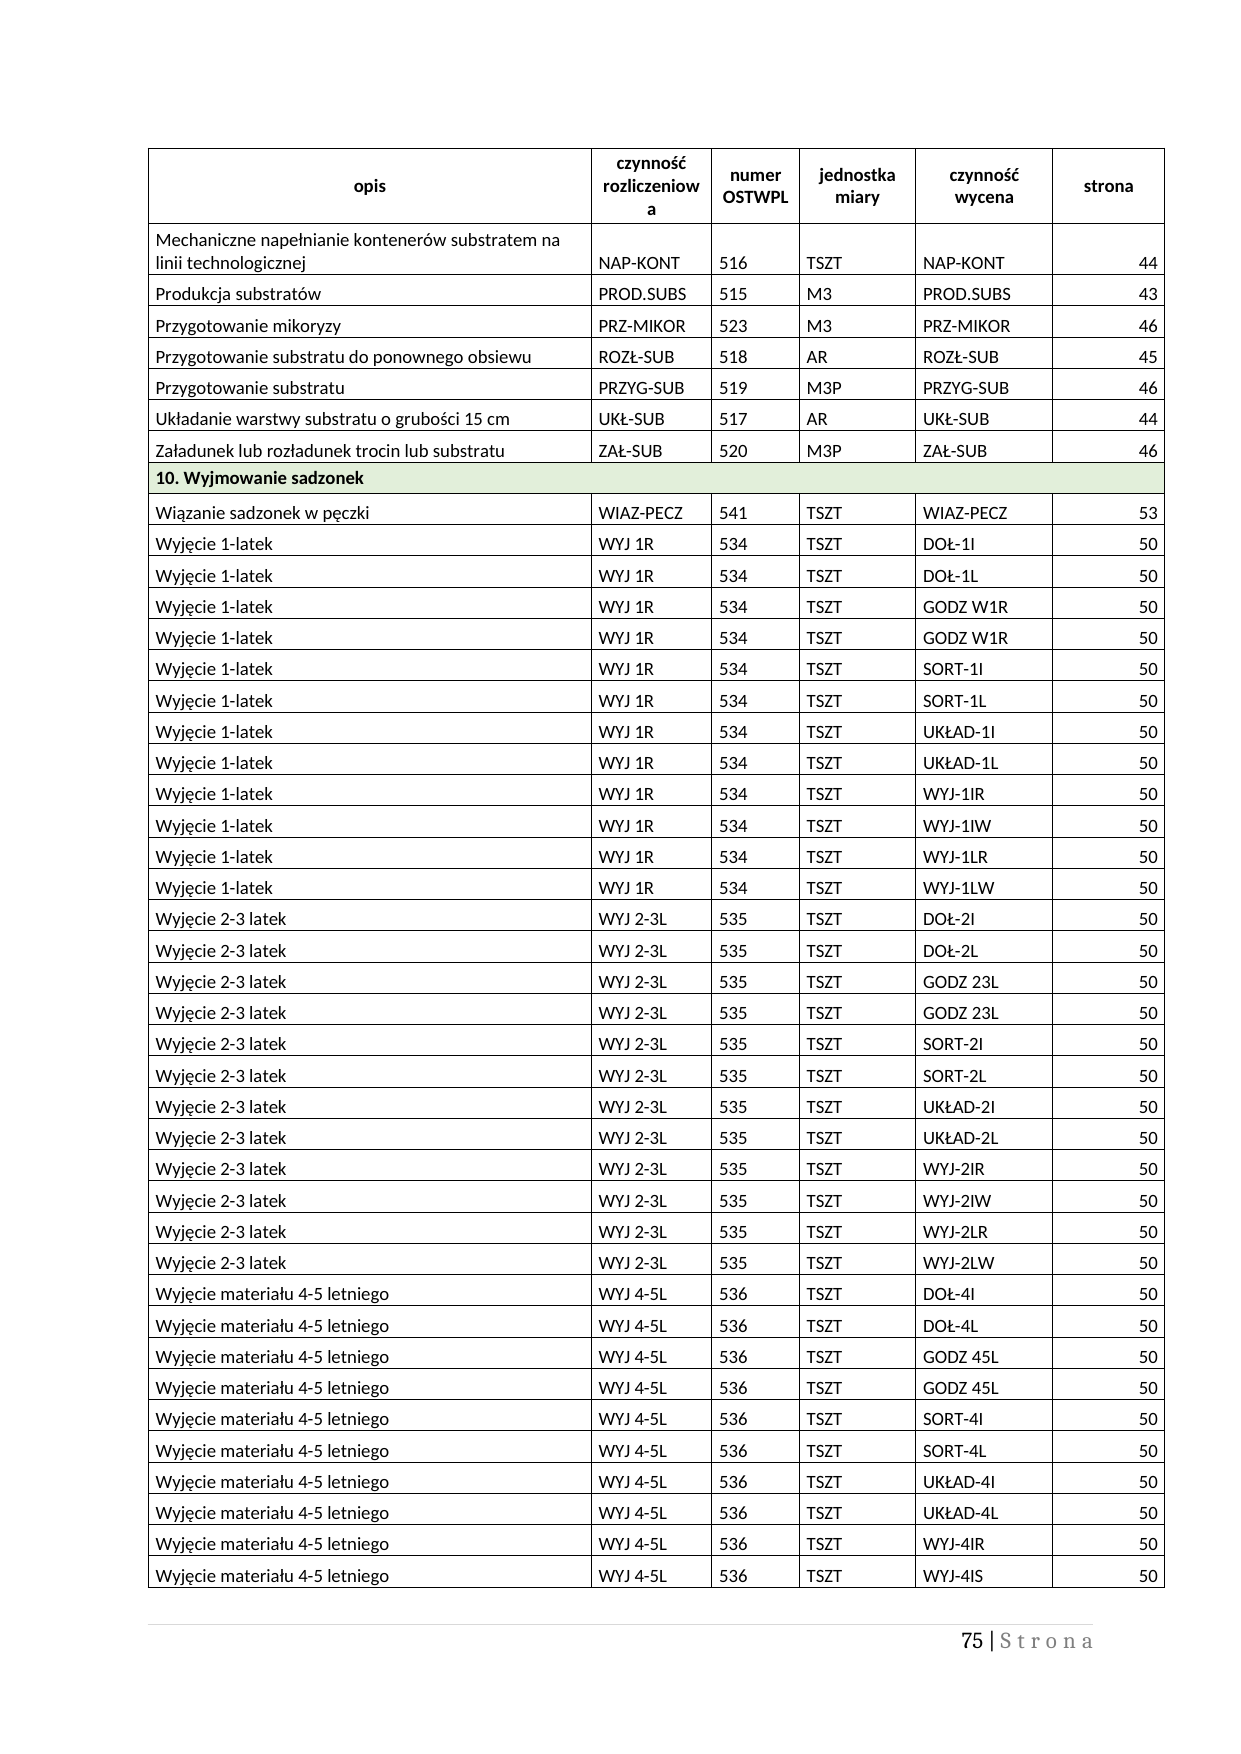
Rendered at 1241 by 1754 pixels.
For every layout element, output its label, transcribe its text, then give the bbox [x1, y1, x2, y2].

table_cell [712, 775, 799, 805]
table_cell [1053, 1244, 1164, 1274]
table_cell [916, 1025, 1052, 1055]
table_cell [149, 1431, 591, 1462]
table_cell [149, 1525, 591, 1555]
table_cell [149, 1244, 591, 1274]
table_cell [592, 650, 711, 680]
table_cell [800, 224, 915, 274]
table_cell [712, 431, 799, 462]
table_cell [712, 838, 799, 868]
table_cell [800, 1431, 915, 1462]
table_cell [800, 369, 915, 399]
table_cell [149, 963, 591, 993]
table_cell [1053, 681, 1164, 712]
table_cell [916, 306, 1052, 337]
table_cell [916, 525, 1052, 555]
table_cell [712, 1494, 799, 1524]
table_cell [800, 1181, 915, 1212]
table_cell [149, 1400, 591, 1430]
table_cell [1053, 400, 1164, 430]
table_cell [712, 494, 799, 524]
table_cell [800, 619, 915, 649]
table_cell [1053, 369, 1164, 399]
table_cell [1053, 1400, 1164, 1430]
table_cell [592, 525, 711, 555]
table_header jednostka miary [800, 149, 915, 223]
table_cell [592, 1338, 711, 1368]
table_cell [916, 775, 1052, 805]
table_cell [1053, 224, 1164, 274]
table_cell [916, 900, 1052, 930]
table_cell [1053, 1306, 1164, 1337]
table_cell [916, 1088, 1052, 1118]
table_header strona [1053, 149, 1164, 223]
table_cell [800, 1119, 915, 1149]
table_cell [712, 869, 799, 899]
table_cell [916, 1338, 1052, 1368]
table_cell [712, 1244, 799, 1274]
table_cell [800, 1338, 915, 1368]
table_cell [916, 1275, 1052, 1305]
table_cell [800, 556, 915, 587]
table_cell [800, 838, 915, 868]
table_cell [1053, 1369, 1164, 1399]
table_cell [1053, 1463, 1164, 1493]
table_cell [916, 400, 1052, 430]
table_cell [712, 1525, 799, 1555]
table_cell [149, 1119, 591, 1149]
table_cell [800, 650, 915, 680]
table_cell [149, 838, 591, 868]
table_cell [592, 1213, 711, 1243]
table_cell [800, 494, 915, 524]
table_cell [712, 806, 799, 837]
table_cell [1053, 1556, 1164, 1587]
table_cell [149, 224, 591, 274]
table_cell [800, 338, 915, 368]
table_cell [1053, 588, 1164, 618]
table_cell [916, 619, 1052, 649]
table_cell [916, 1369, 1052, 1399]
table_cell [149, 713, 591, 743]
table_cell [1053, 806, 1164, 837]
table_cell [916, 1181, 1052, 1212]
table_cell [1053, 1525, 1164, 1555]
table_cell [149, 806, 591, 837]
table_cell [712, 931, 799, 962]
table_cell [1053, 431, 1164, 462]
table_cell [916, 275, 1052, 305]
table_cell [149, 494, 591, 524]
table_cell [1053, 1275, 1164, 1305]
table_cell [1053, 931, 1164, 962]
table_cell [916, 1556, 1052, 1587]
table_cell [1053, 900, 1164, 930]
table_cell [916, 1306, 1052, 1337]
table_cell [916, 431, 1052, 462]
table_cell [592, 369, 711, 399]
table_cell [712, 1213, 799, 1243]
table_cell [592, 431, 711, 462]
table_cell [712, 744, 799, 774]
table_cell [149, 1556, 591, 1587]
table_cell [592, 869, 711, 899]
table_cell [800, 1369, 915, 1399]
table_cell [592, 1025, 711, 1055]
table_header czynność rozliczeniowa [592, 149, 711, 223]
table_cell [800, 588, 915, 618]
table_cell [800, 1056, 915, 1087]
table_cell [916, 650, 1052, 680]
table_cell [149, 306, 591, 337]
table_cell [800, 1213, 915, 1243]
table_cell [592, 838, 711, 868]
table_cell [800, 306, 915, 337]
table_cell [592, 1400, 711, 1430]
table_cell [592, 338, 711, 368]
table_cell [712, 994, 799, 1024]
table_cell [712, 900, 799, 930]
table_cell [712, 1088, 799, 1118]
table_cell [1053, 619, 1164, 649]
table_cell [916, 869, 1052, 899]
table_header opis [149, 149, 591, 223]
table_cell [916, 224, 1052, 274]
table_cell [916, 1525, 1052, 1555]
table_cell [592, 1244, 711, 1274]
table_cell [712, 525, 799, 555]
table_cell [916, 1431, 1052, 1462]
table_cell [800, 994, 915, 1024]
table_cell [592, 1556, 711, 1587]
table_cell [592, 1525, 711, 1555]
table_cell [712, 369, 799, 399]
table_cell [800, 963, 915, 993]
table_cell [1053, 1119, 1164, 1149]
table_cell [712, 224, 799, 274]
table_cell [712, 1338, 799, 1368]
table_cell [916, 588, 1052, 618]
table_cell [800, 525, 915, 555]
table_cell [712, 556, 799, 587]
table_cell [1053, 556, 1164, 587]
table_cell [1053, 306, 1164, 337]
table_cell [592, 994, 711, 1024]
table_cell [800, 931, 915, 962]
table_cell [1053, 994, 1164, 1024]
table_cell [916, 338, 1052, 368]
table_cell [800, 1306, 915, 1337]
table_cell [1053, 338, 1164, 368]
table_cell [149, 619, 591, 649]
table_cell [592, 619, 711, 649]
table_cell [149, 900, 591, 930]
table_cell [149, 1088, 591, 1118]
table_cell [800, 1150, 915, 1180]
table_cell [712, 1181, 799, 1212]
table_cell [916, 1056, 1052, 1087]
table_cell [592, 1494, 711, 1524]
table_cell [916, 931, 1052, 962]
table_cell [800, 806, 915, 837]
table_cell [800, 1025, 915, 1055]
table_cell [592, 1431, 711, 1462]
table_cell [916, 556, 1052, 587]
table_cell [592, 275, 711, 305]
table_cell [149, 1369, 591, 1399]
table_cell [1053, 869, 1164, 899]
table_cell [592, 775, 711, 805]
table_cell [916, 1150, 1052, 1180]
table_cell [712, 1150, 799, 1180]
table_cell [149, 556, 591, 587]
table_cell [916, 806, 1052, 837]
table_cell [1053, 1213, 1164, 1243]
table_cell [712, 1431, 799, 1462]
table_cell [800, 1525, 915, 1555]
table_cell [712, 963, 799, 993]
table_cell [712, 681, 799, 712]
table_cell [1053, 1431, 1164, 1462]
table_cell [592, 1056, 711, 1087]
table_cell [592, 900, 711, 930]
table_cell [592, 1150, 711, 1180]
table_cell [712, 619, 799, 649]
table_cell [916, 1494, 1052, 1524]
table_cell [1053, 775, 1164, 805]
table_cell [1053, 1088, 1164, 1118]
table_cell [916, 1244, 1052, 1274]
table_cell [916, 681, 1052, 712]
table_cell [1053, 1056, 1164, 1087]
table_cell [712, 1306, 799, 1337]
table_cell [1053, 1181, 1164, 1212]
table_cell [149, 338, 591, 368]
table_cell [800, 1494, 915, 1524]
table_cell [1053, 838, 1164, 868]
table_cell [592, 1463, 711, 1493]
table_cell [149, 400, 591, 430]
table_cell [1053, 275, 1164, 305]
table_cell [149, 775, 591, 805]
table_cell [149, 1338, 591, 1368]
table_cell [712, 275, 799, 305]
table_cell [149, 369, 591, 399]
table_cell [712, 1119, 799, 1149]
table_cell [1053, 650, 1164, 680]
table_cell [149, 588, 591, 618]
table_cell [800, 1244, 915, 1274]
table_header czynność wycena [916, 149, 1052, 223]
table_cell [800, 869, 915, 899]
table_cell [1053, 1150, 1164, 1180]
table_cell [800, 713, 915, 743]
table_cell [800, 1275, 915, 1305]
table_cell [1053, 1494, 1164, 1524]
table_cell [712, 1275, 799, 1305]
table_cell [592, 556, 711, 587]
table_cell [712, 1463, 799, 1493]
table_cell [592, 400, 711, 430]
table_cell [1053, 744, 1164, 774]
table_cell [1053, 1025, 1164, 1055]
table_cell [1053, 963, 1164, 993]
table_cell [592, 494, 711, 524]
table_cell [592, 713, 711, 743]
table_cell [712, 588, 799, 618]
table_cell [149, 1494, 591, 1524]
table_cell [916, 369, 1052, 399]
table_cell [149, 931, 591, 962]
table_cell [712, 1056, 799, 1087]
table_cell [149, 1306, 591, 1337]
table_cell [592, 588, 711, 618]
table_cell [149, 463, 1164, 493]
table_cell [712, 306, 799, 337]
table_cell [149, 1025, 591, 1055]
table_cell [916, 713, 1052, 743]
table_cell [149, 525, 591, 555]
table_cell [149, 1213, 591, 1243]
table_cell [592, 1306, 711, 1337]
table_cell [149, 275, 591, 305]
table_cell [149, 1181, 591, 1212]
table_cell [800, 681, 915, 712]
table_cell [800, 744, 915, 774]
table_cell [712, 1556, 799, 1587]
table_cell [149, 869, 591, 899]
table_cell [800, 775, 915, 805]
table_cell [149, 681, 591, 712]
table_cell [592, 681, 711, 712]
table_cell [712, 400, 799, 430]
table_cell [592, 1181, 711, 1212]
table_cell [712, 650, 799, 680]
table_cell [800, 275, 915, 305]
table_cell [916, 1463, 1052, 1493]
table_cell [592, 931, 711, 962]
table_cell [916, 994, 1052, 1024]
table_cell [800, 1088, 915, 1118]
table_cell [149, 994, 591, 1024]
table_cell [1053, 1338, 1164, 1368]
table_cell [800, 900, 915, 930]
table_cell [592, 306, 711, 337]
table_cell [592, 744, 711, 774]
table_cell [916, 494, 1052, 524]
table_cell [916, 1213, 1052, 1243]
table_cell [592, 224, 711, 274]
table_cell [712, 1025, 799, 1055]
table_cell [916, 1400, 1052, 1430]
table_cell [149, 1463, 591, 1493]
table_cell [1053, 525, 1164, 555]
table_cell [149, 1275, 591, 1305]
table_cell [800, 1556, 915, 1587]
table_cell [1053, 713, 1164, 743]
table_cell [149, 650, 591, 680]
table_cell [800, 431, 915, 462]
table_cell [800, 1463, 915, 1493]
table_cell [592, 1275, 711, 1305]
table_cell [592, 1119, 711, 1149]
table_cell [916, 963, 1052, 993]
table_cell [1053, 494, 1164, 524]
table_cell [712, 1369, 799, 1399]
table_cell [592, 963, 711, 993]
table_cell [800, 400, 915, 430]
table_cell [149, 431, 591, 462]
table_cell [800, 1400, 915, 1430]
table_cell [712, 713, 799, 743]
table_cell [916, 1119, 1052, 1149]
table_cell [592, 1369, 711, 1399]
table_header numer OSTWPL [712, 149, 799, 223]
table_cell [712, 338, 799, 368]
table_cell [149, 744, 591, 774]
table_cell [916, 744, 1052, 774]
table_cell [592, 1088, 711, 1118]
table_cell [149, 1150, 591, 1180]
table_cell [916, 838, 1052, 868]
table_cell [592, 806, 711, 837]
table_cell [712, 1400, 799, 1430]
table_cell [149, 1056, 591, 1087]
